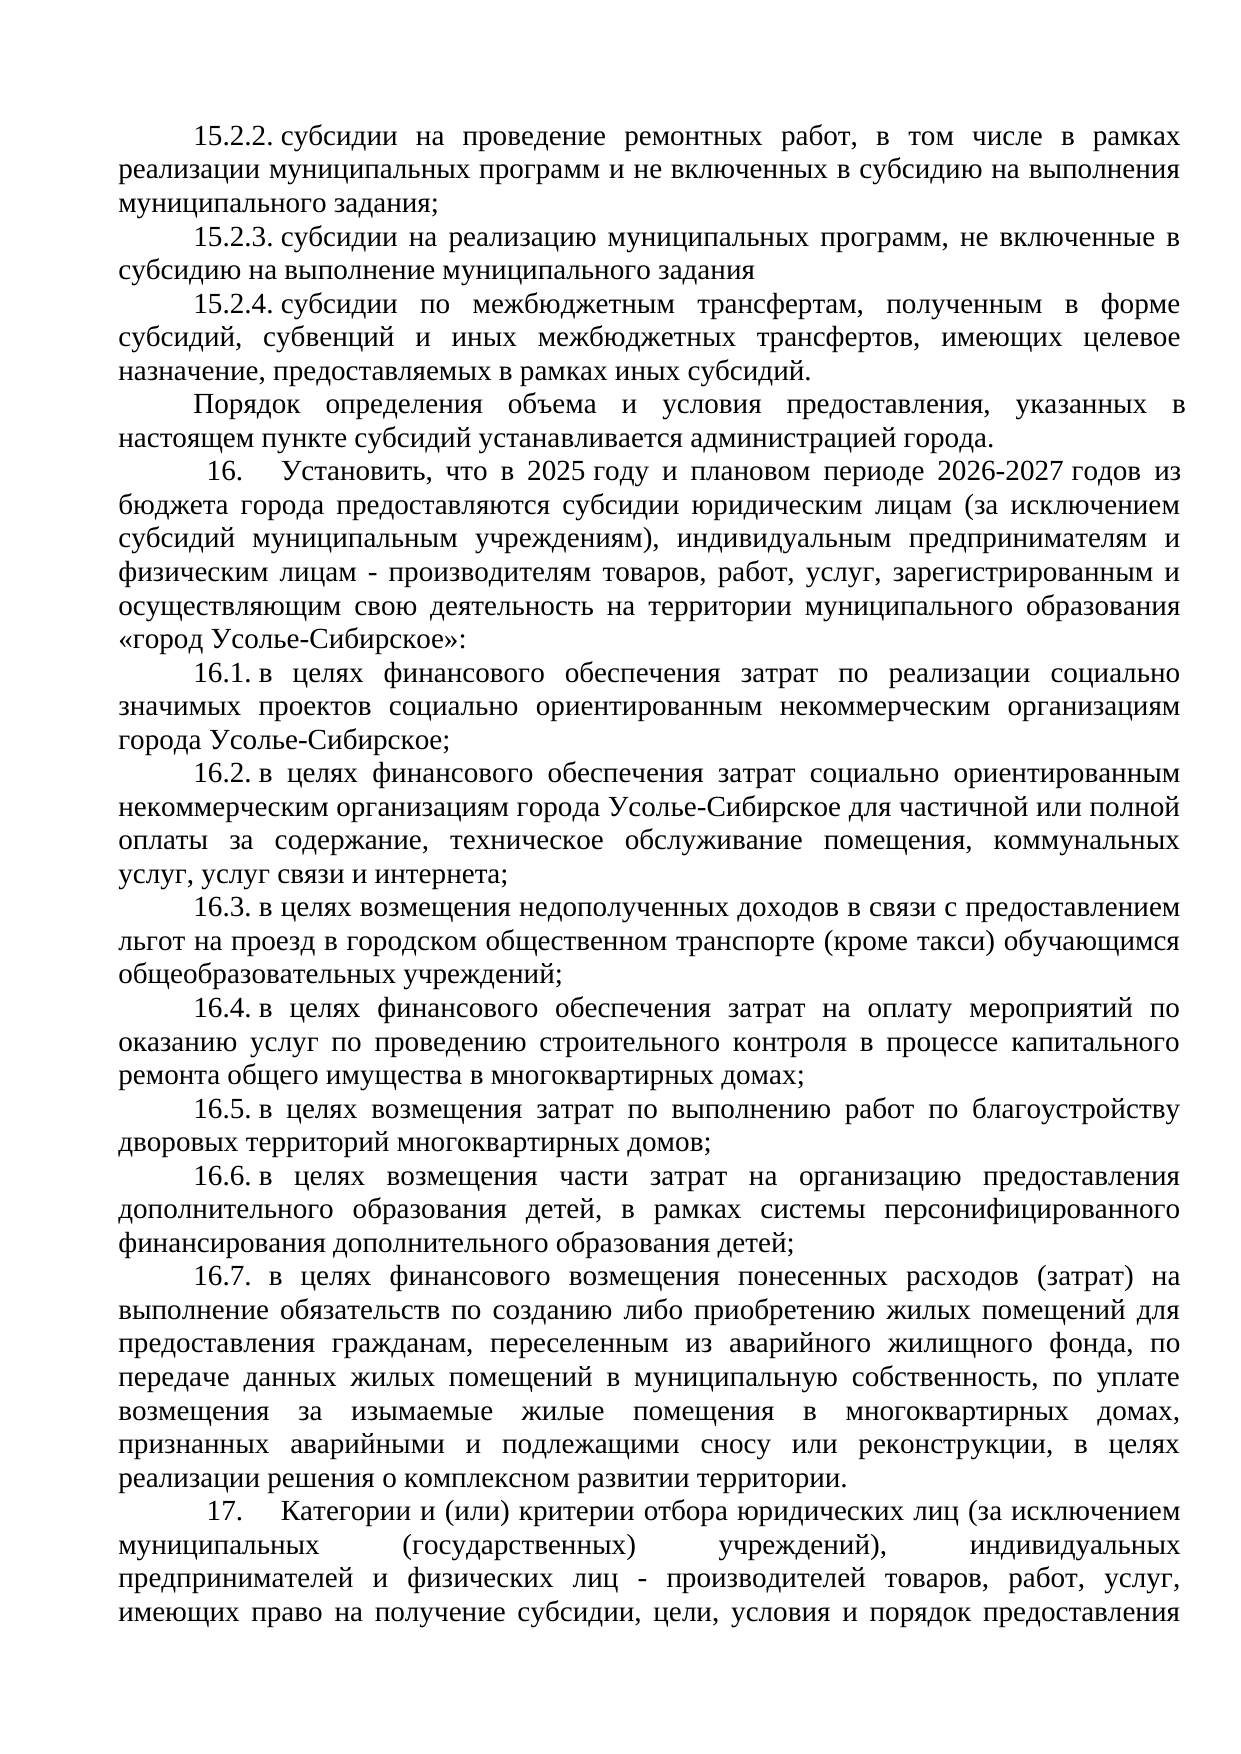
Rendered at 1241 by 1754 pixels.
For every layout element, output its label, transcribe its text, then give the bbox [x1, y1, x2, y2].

text 16.4. в целях финансового обеспечения затрат на оплату мероприятий по оказанию услуг по проведению строительного контроля в процессе капитального ремонта общего имущества в многоквартирных домах; [118, 990, 1181, 1091]
text 16.6. в целях возмещения части затрат на организацию предоставления дополнительного образования детей, в рамках системы персонифицированного финансирования дополнительного образования детей; [118, 1158, 1181, 1258]
text 16.5. в целях возмещения затрат по выполнению работ по благоустройству дворовых территорий многоквартирных домов; [118, 1091, 1181, 1158]
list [118, 1493, 1181, 1627]
text 16.3. в целях возмещения недополученных доходов в связи с предоставлением льгот на проезд в городском общественном транспорте (кроме такси) обучающимся общеобразовательных учреждений; [118, 889, 1181, 990]
text 16.2. в целях финансового обеспечения затрат социально ориентированным некоммерческим организациям города Усолье-Сибирское для частичной или полной оплаты за содержание, техническое обслуживание помещения, коммунальных услуг, услуг связи и интернета; [118, 755, 1181, 889]
text 16.7. в целях финансового возмещения понесенных расходов (затрат) на выполнение обязательств по созданию либо приобретению жилых помещений для предоставления гражданам, переселенным из аварийного жилищного фонда, по передаче данных жилых помещений в муниципальную собственность, по уплате возмещения за изымаемые жилые помещения в многоквартирных домах, признанных аварийными и подлежащими сносу или реконструкции, в целях реализации решения о комплексном развитии территории. [118, 1258, 1181, 1493]
list Установить, что в 2025 году и плановом периоде 2026-2027 годов из бюджета города предоставляются субсидии юридическим лицам (за исключением субсидий муниципальным учреждениям), индивидуальным предпринимателям и физическим лицам - производителям товаров, работ, услуг, зарегистрированным и осуществляющим свою деятельность на территории муниципального образования «город Усолье-Сибирское»: [118, 453, 1181, 655]
text 15.2.2. субсидии на проведение ремонтных работ, в том числе в рамках реализации муниципальных программ и не включенных в субсидию на выполнения муниципального задания; [118, 118, 1181, 219]
text 15.2.4. субсидии по межбюджетным трансфертам, полученным в форме субсидий, субвенций и иных межбюджетных трансфертов, имеющих целевое назначение, предоставляемых в рамках иных субсидий. [118, 286, 1181, 386]
text 16.1. в целях финансового обеспечения затрат по реализации социально значимых проектов социально ориентированным некоммерческим организациям города Усолье-Сибирское; [118, 655, 1181, 755]
text Порядок определения объема и условия предоставления, указанных в настоящем пункте субсидий устанавливается администрацией города. [118, 386, 1187, 453]
text 15.2.3. субсидии на реализацию муниципальных программ, не включенные в субсидию на выполнение муниципального задания [118, 219, 1181, 286]
